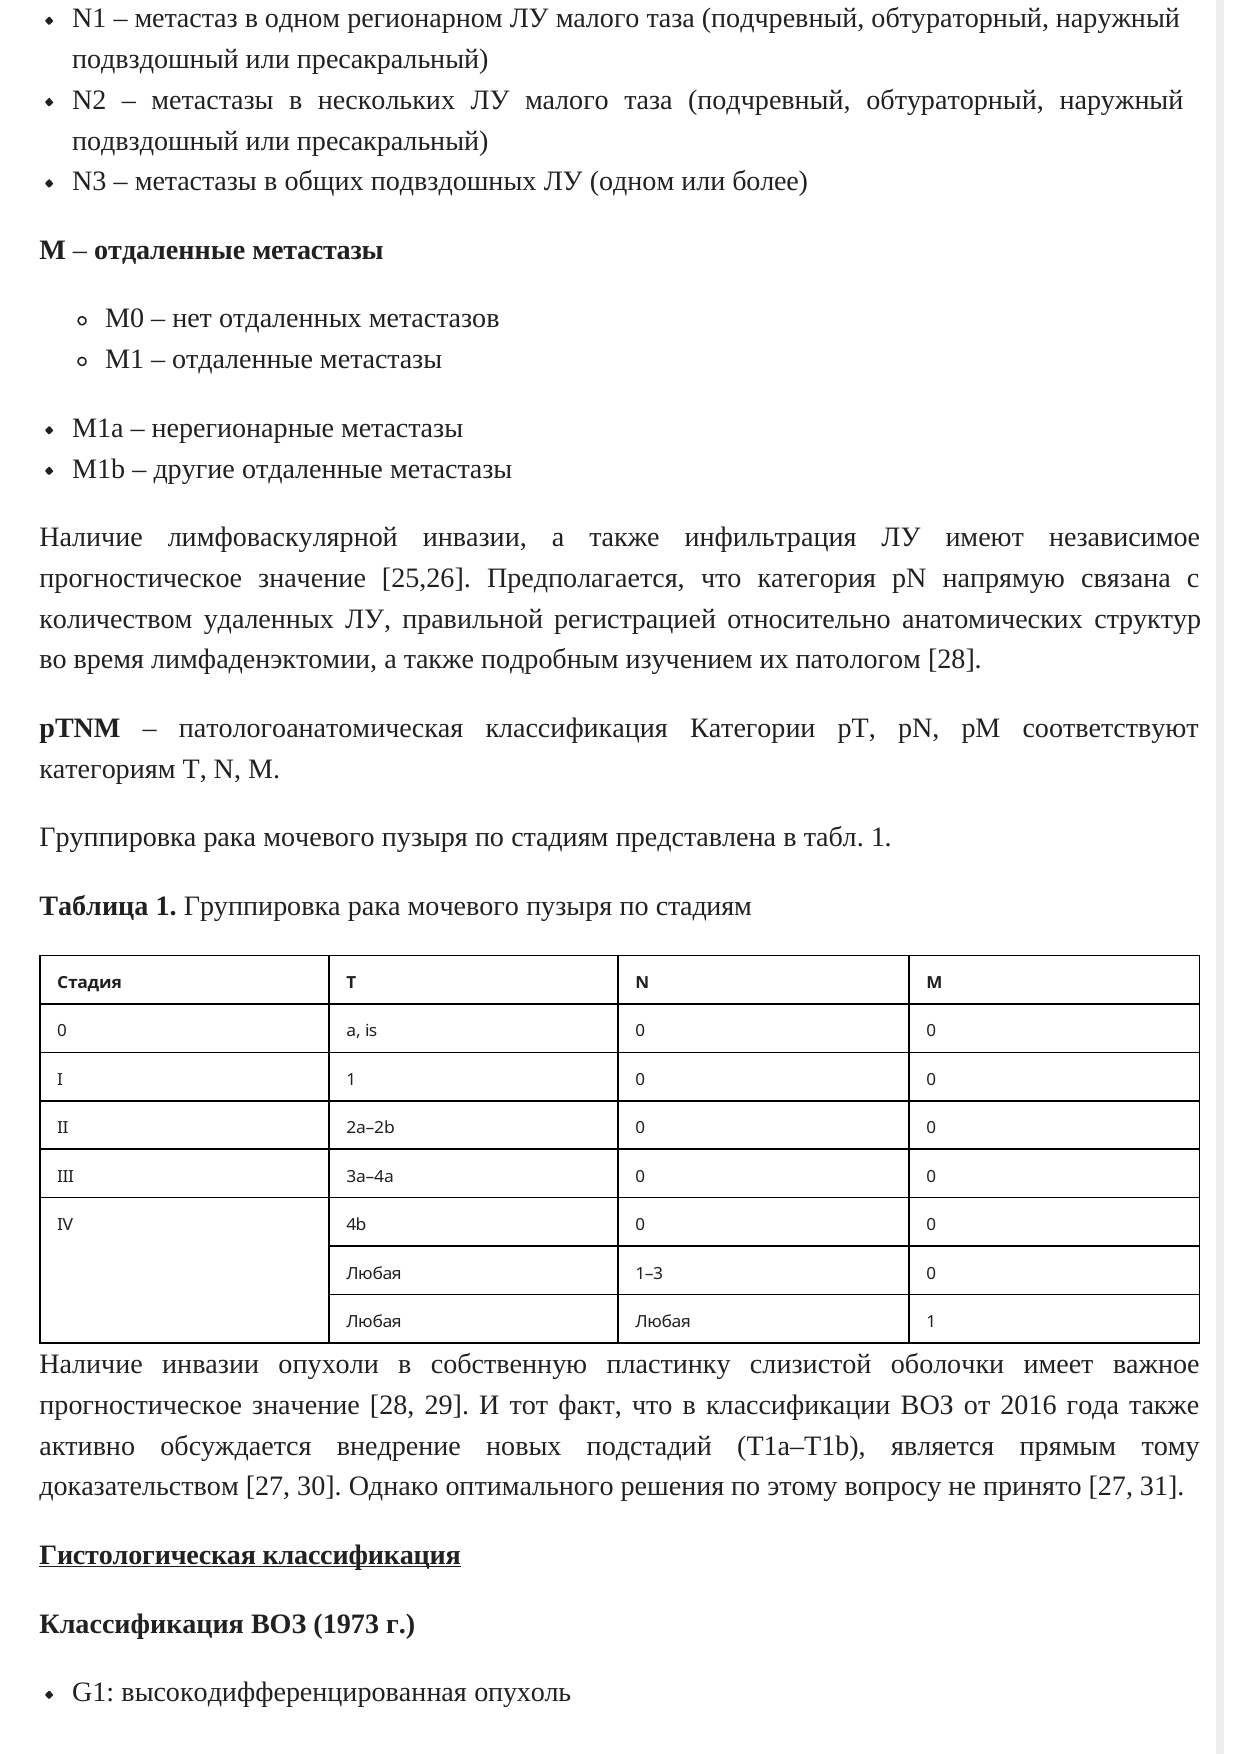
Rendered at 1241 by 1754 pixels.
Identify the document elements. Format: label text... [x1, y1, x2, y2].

subtitle М – отдаленные метастазы [39, 233, 1213, 265]
table_cell a, is [330, 1005, 617, 1051]
table_cell 0 [619, 1150, 908, 1197]
text N2 – метастазы в нескольких ЛУ малого таза (подчревный, обтураторный, наружный подвздошный или пресакральный) [72, 83, 1213, 156]
table_header N [619, 956, 908, 1003]
text Группировка рака мочевого пузыря по стадиям представлена в табл. 1. [39, 820, 1213, 853]
table_cell 0 [910, 1198, 1199, 1245]
text Наличие инвазии опухоли в собственную пластинку слизистой оболочки имеет важное прогностическое значение [28, 29]. И тот факт, что в классификации ВОЗ от 2016 года также активно обсуждается внедрение новых подстадий (Т1а–Т1b), является прямым тому доказательством [27, 30]. Однако оптимального решения по этому вопросу не принято [27, 31]. [39, 1347, 1201, 1502]
table_cell 0 [619, 1053, 908, 1100]
text N3 – метастазы в общих подвздошных ЛУ (одном или более) [72, 164, 1213, 196]
table_cell 1 [330, 1053, 617, 1100]
table_cell 2a–2b [330, 1102, 617, 1148]
table_cell 1 [910, 1295, 1199, 1342]
text рTNM – патологоанатомическая классификация Категории рТ, рN, рМ соответствуют категориям T, N, M. [39, 711, 1200, 784]
table_cell Любая [619, 1295, 908, 1342]
table_cell II [41, 1102, 328, 1148]
text Таблица 1. Группировка рака мочевого пузыря по стадиям [39, 889, 1213, 921]
table_cell 0 [619, 1198, 908, 1245]
text М1а – нерегионарные метастазы М1b – другие отдаленные метастазы [72, 411, 515, 484]
table_cell Любая [330, 1247, 617, 1294]
table_cell 0 [910, 1150, 1199, 1197]
table_cell 0 [619, 1102, 908, 1148]
text М0 – нет отдаленных метастазов М1 – отдаленные метастазы [105, 302, 501, 375]
table_cell IV [41, 1198, 328, 1342]
table_cell I [41, 1053, 328, 1100]
table_cell III [41, 1150, 328, 1197]
table_cell 3a–4a [330, 1150, 617, 1197]
text G1: высокодифференцированная опухоль [72, 1676, 1213, 1708]
table_cell 0 [619, 1005, 908, 1051]
table_header Т [330, 956, 617, 1003]
text Наличие лимфоваскулярной инвазии, а также инфильтрация ЛУ имеют независимое прогностическое значение [25,26]. Предполагается, что категория pN напрямую связана с количеством удаленных ЛУ, правильной регистрацией относительно анатомических структур во время лимфаденэктомии, а также подробным изучением их патологом [28]. [39, 520, 1201, 675]
table_cell 0 [910, 1005, 1199, 1051]
table_cell 0 [910, 1102, 1199, 1148]
table_cell 0 [910, 1053, 1199, 1100]
table_cell 0 [910, 1247, 1199, 1294]
table_cell 0 [41, 1005, 328, 1051]
text N1 – метастаз в одном регионарном ЛУ малого таза (подчревный, обтураторный, наружный подвздошный или пресакральный) [72, 1, 1213, 74]
table_cell 4b [330, 1198, 617, 1245]
table_header M [910, 956, 1199, 1003]
table_cell 1–3 [619, 1247, 908, 1294]
table_cell Любая [330, 1295, 617, 1342]
table_header Стадия [41, 956, 328, 1003]
subtitle Гистологическая классификация Классификация ВОЗ (1973 г.) [39, 1538, 664, 1639]
